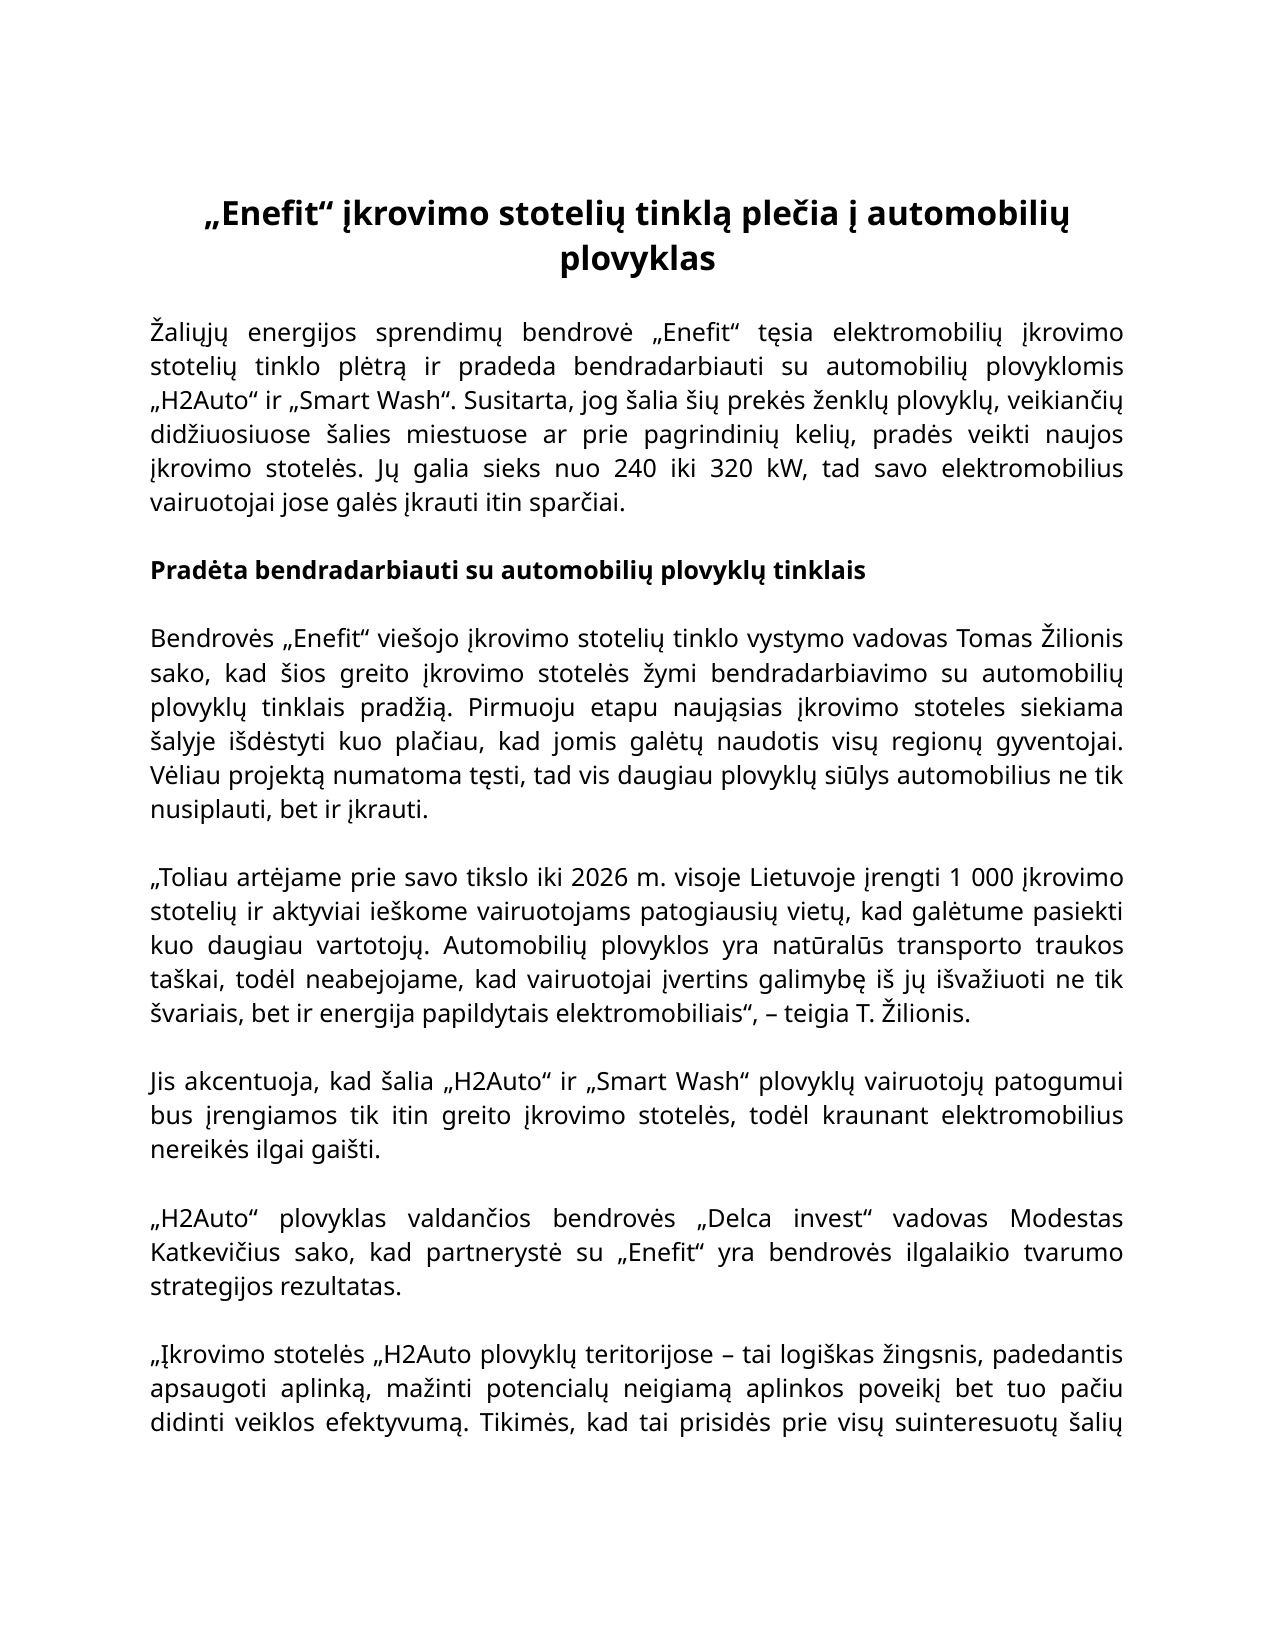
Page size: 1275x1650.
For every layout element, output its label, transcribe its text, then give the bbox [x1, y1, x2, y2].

text Jis akcentuoja, kad šalia „H2Auto“ ir „Smart Wash“ plovyklų vairuotojų patogumui bus įrengiamos tik itin greito įkrovimo stotelės, todėl kraunant elektromobilius nereikės ilgai gaišti. [150, 1064, 1125, 1166]
text „Toliau artėjame prie savo tikslo iki 2026 m. visoje Lietuvoje įrengti 1 000 įkrovimo stotelių ir aktyviai ieškome vairuotojams patogiausių vietų, kad galėtume pasiekti kuo daugiau vartotojų. Automobilių plovyklos yra natūralūs transporto traukos taškai, todėl neabejojame, kad vairuotojai įvertins galimybę iš jų išvažiuoti ne tik švariais, bet ir energija papildytais elektromobiliais“, – teigia T. Žilionis. [150, 859, 1125, 1030]
text „H2Auto“ plovyklas valdančios bendrovės „Delca invest“ vadovas Modestas Katkevičius sako, kad partnerystė su „Enefit“ yra bendrovės ilgalaikio tvarumo strategijos rezultatas. [150, 1200, 1125, 1302]
text Žaliųjų energijos sprendimų bendrovė „Enefit“ tęsia elektromobilių įkrovimo stotelių tinklo plėtrą ir pradeda bendradarbiauti su automobilių plovyklomis „H2Auto“ ir „Smart Wash“. Susitarta, jog šalia šių prekės ženklų plovyklų, veikiančių didžiuosiuose šalies miestuose ar prie pagrindinių kelių, pradės veikti naujos įkrovimo stotelės. Jų galia sieks nuo 240 iki 320 kW, tad savo elektromobilius vairuotojai jose galės įkrauti itin sparčiai. [150, 314, 1125, 519]
text Bendrovės „Enefit“ viešojo įkrovimo stotelių tinklo vystymo vadovas Tomas Žilionis sako, kad šios greito įkrovimo stotelės žymi bendradarbiavimo su automobilių plovyklų tinklais pradžią. Pirmuoju etapu naująsias įkrovimo stoteles siekiama šalyje išdėstyti kuo plačiau, kad jomis galėtų naudotis visų regionų gyventojai. Vėliau projektą numatoma tęsti, tad vis daugiau plovyklų siūlys automobilius ne tik nusiplauti, bet ir įkrauti. [150, 621, 1125, 826]
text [150, 1336, 1125, 1439]
text Pradėta bendradarbiauti su automobilių plovyklų tinklais [150, 553, 1125, 587]
text „Enefit“ įkrovimo stotelių tinklą plečia į automobilių plovyklas [150, 190, 1125, 281]
